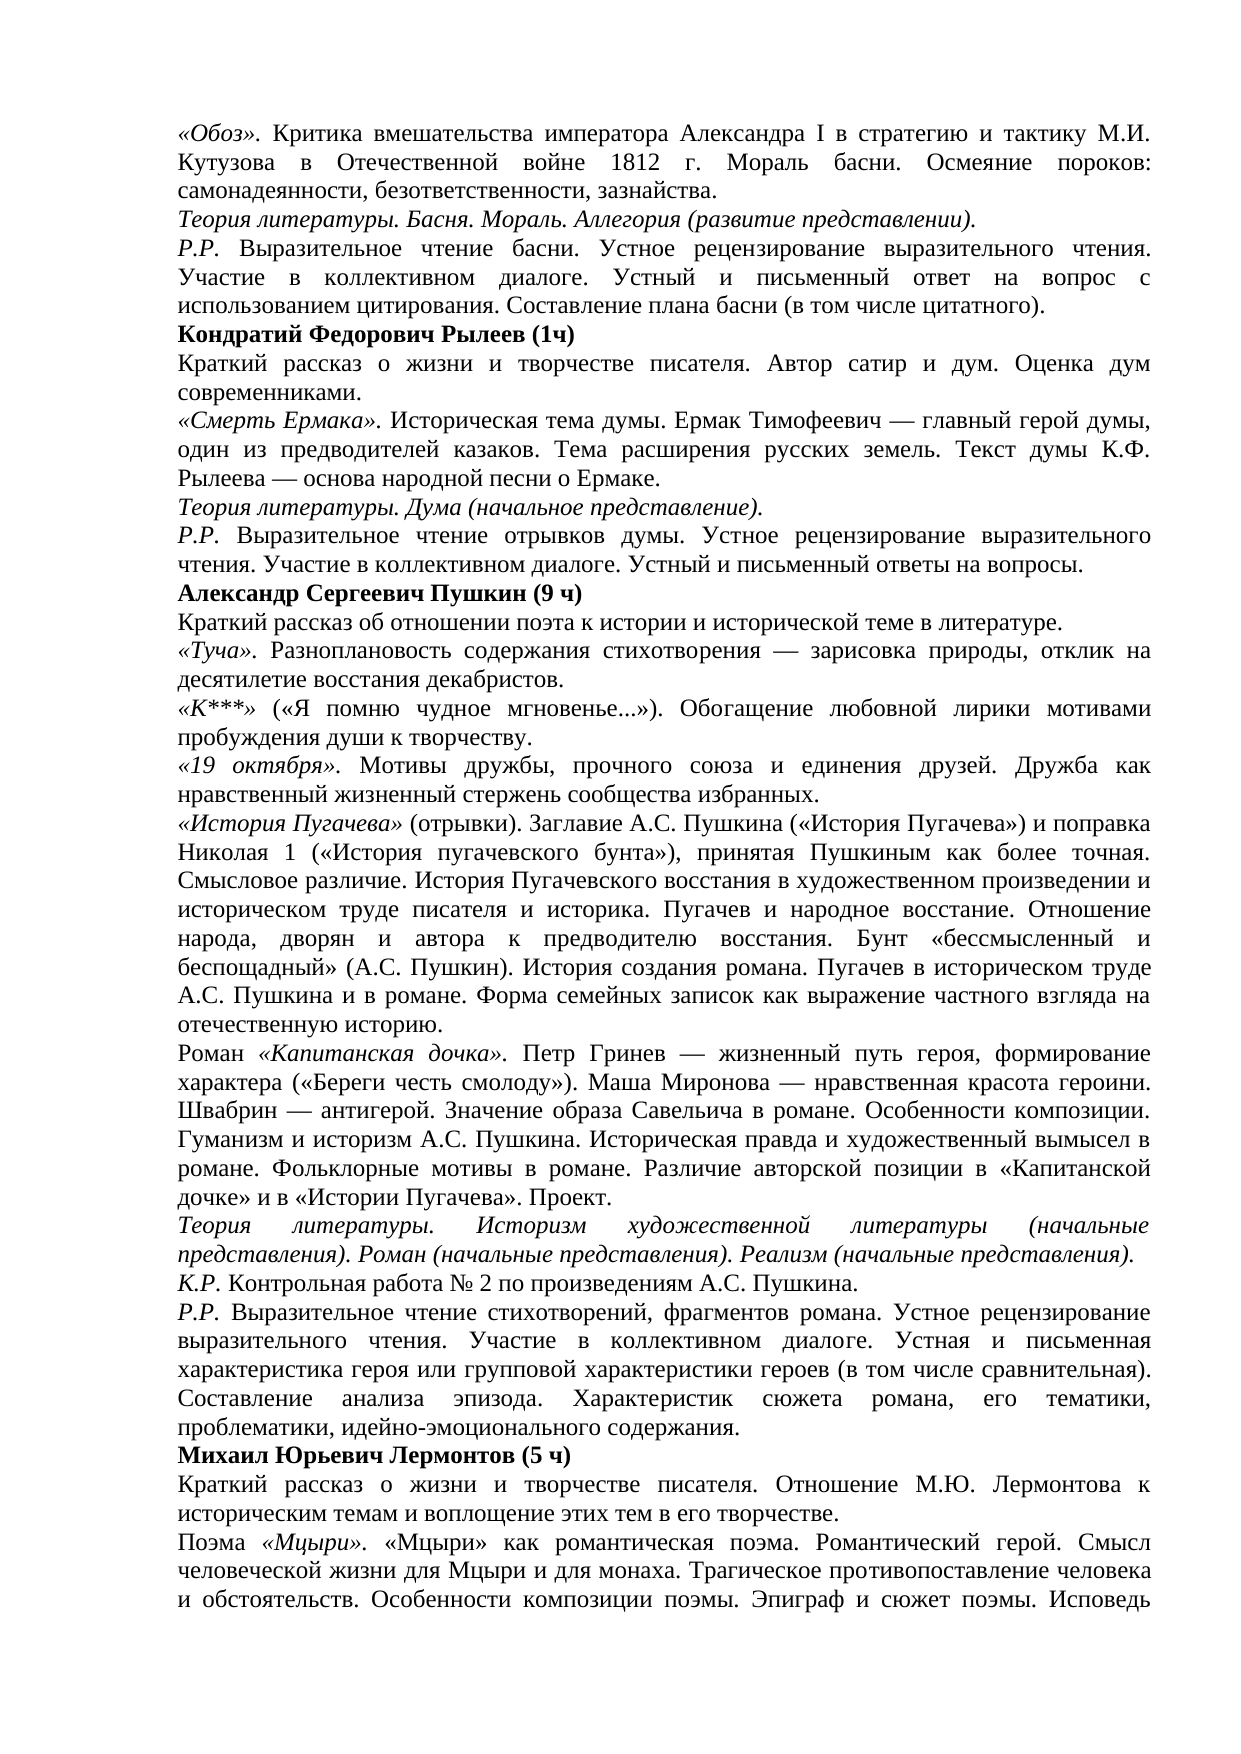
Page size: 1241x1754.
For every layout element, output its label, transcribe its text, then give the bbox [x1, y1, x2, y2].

text Кондратий Федорович Рылеев (1ч) [177, 319, 1152, 348]
text К.Р. Контрольная работа № 2 по произведениям А.С. Пушкина. [177, 1268, 1152, 1297]
text «История Пугачева» (отрывки). Заглавие А.С. Пушкина («История Пугачева») и поправка Николая 1 («История пугачевского бунта»), принятая Пушкиным как более точная. Смысловое различие. История Пугачевского восстания в художественном произведении и историческом труде писателя и историка. Пугачев и народное восстание. Отношение народа, дворян и автора к предводителю восстания. Бунт «бессмысленный и беспощадный» (А.С. Пушкин). История создания романа. Пугачев в историческом труде А.С. Пушкина и в романе. Форма семейных записок как выражение частного взгляда на отечественную историю. [177, 808, 1152, 1038]
text P.P. Выразительное чтение отрывков думы. Устное рецензирование выразительного чтения. Участие в коллективном диалоге. Устный и письменный ответы на вопросы. [177, 521, 1152, 578]
text P.P. Выразительное чтение стихотворений, фрагментов романа. Устное рецензирование выразительного чтения. Участие в коллективном диалоге. Устная и письменная характеристика героя или групповой характеристики героев (в том числе сравнительная). Составление анализа эпизода. Характеристик сюжета романа, его тематики, проблематики, идейно-эмоционального содержания. [177, 1297, 1152, 1441]
text Краткий рассказ об отношении поэта к истории и исторической теме в литературе. [177, 607, 1152, 636]
text «19 октября». Мотивы дружбы, прочного союза и единения друзей. Дружба как нравственный жизненный стержень сообщества избранных. [177, 751, 1152, 808]
text Краткий рассказ о жизни и творчестве писателя. Автор сатир и дум. Оценка дум современниками. [177, 348, 1152, 406]
text «Туча». Разноплановость содержания стихотворения — зарисовка природы, отклик на десятилетие восстания декабристов. [177, 636, 1152, 693]
text «Обоз». Критика вмешательства императора Александра I в стратегию и тактику М.И. Кутузова в Отечественной войне 1812 г. Мораль басни. Осмеяние пороков: самонадеянности, безответственности, зазнайства. [177, 118, 1152, 204]
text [177, 1527, 1152, 1613]
text «Смерть Ермака». Историческая тема думы. Ермак Тимофеевич — главный герой думы, один из предводителей казаков. Тема расширения русских земель. Текст думы К.Ф. Рылеева — основа народной песни о Ермаке. [177, 406, 1152, 492]
text Теория литературы. Басня. Мораль. Аллегория (развитие представлении). [177, 204, 1152, 233]
text «К***» («Я помню чудное мгновенье...»). Обогащение любовной лирики мотивами пробуждения души к творчеству. [177, 693, 1152, 751]
text Теория литературы. Историзм художественной литературы (начальные представления). Роман (начальные представления). Реализм (начальные представления). [177, 1211, 1152, 1268]
text Роман «Капитанская дочка». Петр Гринев — жизненный путь героя, формирование характера («Береги честь смолоду»). Маша Миронова — нравственная красота героини. Швабрин — антигерой. Значение образа Савельича в романе. Особенности композиции. Гуманизм и историзм А.С. Пушкина. Историческая правда и художественный вымысел в романе. Фольклорные мотивы в романе. Различие авторской позиции в «Капитанской дочке» и в «Истории Пугачева». Проект. [177, 1038, 1152, 1211]
text Михаил Юрьевич Лермонтов (5 ч) [177, 1441, 1152, 1469]
text Александр Сергеевич Пушкин (9 ч) [177, 578, 1152, 607]
text Краткий рассказ о жизни и творчестве писателя. Отношение М.Ю. Лермонтова к историческим темам и воплощение этих тем в его творчестве. [177, 1469, 1152, 1527]
text Теория литературы. Дума (начальное представление). [177, 492, 1152, 521]
text P.P. Выразительное чтение басни. Устное рецензирование выразительного чтения. Участие в коллективном диалоге. Устный и письменный ответ на вопрос с использованием цитирования. Составление плана басни (в том числе цитатного). [177, 233, 1152, 319]
